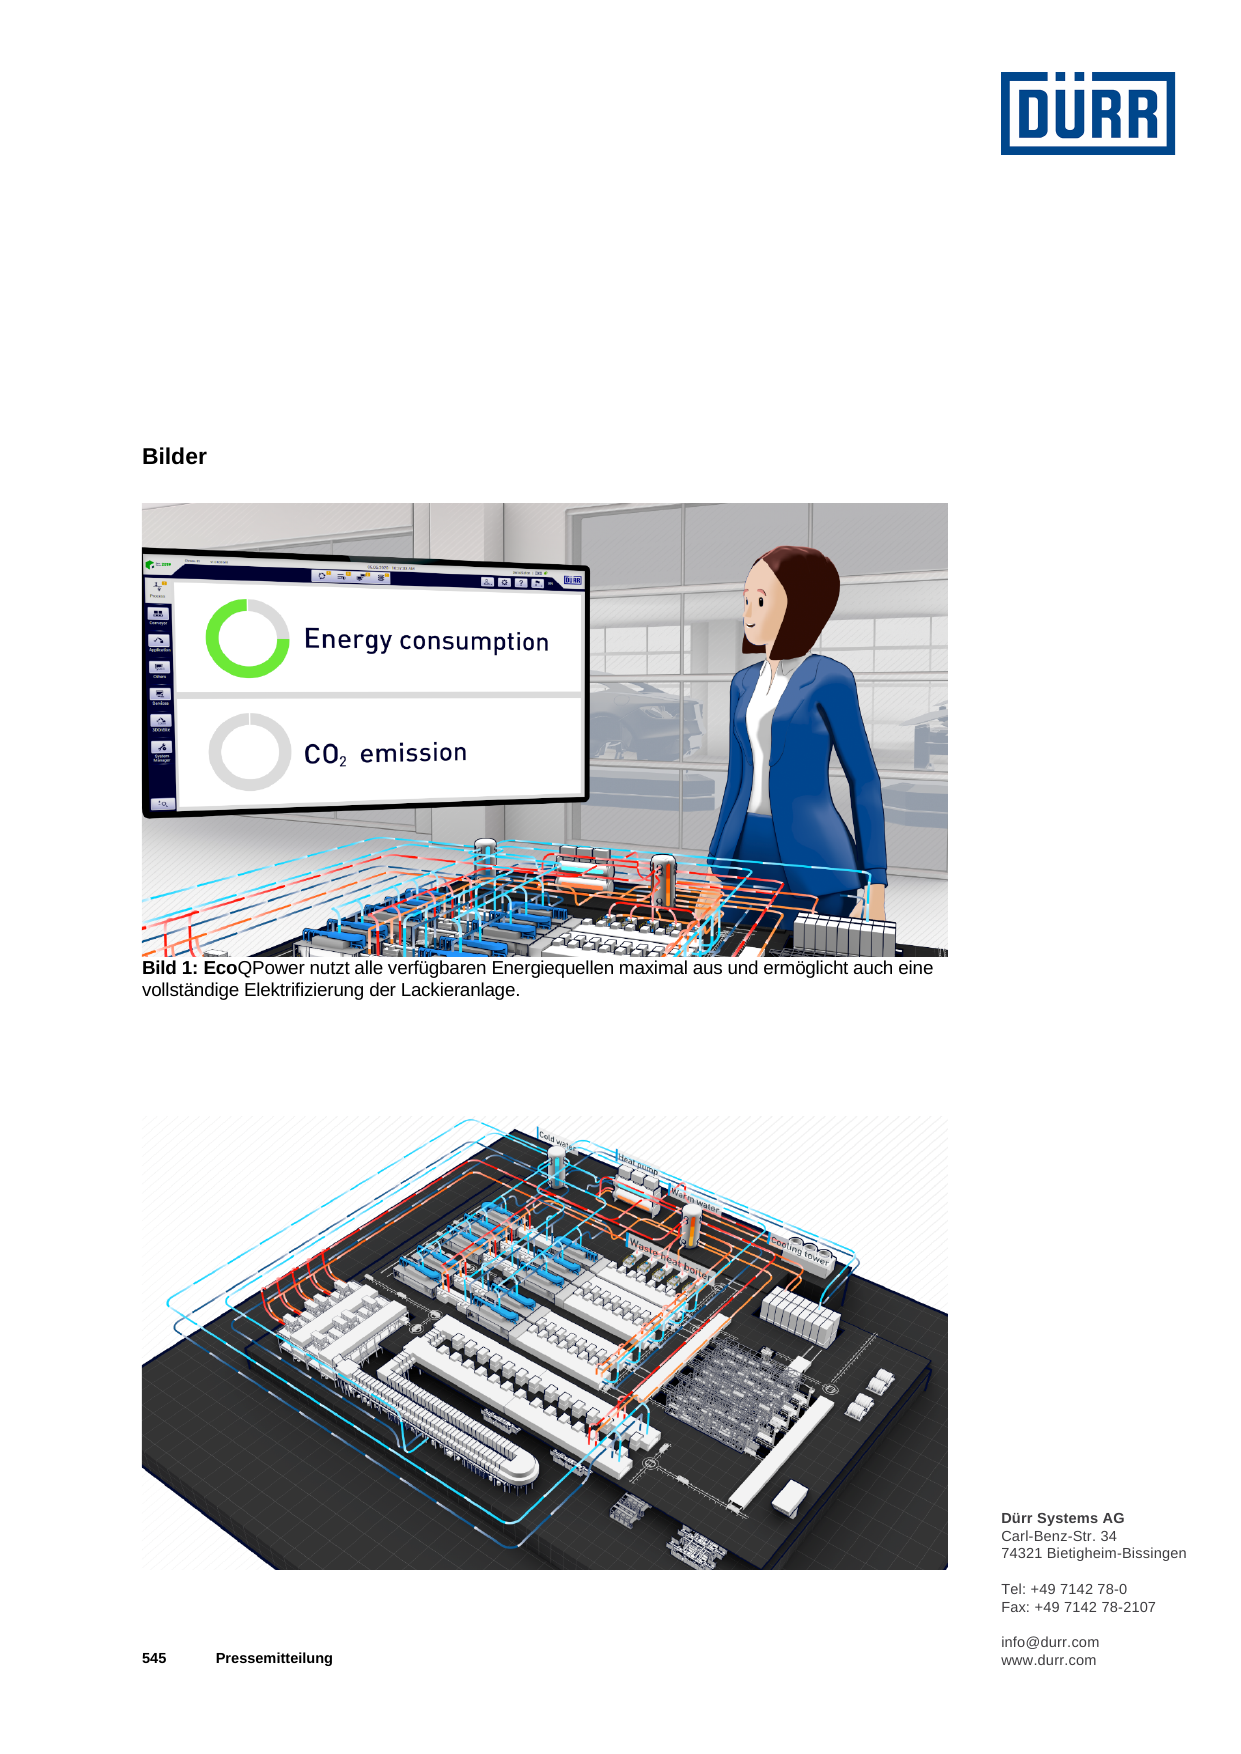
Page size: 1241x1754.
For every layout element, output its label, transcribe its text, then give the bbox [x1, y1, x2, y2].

picture [141, 1116, 948, 1570]
picture [1001, 72, 1175, 155]
text Bild 1: EcoQPower nutzt alle verfügbaren Energiequellen maximal aus und ermöglicht auch eine vollständige Elektrifizierung der Lackieranlage. [142, 957, 951, 1000]
text Bilder [142, 435, 951, 469]
picture [141, 503, 948, 957]
